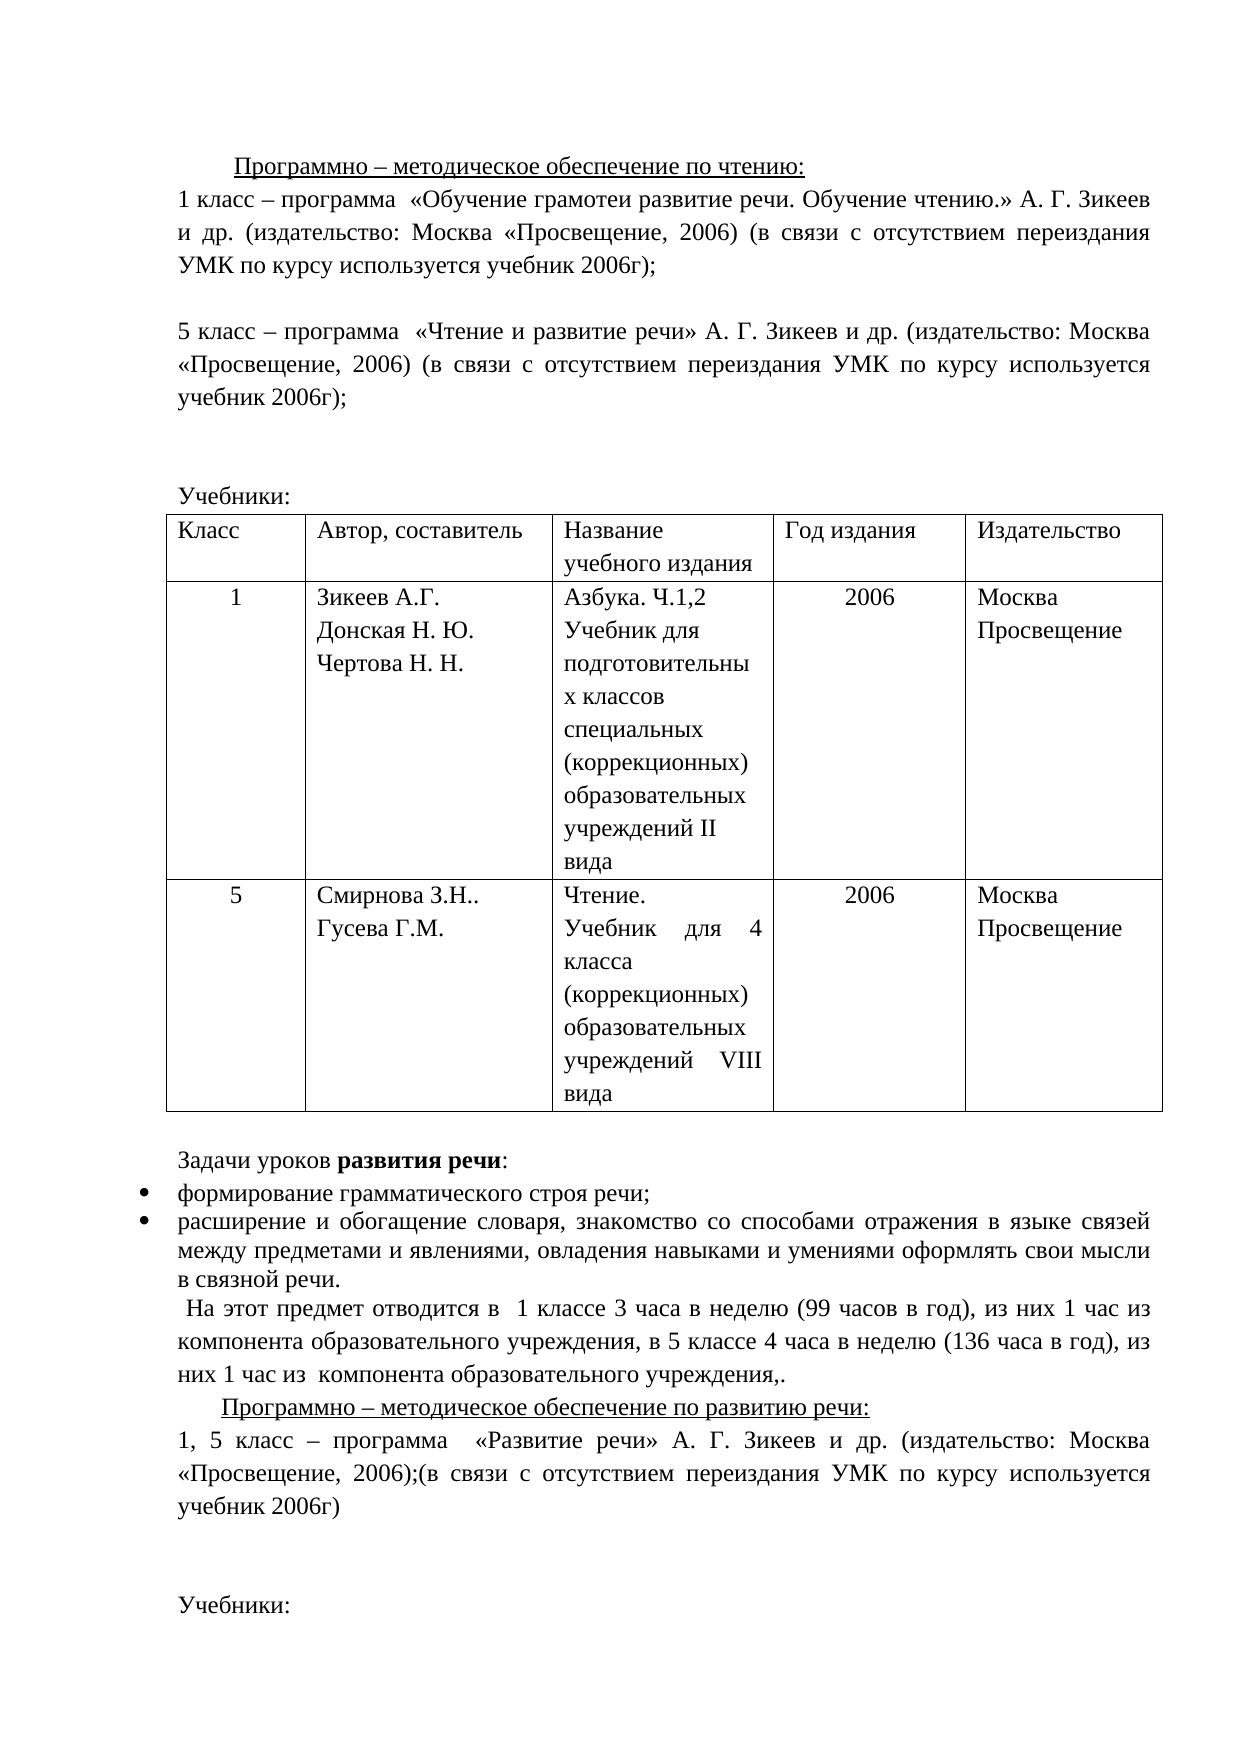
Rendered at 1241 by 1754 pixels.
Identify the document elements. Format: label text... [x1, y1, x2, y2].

table_header Класс [167, 515, 305, 581]
text Задачи уроков развития речи: [177, 1145, 1152, 1173]
text Учебники: [177, 1590, 1152, 1619]
table_header Год издания [774, 515, 965, 581]
table_cell Азбука. Ч.1,2 Учебник для подготовительных классов специальных (коррекционных) образовательных учреждений II вида [553, 582, 773, 879]
table_header Название учебного издания [553, 515, 773, 581]
table_cell Москва Просвещение [966, 582, 1162, 879]
list расширение и обогащение словаря, знакомство со способами отражения в языке связей между предметами и явлениями, овладения навыками и умениями оформлять свои мысли в связной речи. [140, 1206, 1152, 1293]
text 5 класс – программа «Чтение и развитие речи» А. Г. Зикеев и др. (издательство: Москва «Просвещение, 2006) (в связи с отсутствием переиздания УМК по курсу используется учебник 2006г); [177, 316, 1152, 411]
table_cell Чтение. Учебник для 4 класса (коррекционных) образовательных учреждений VIII вида [553, 880, 773, 1111]
table_cell Зикеев А.Г. Донская Н. Ю. Чертова Н. Н. [306, 582, 552, 879]
text 1 класс – программа «Обучение грамотеи развитие речи. Обучение чтению.» А. Г. Зикеев и др. (издательство: Москва «Просвещение, 2006) (в связи с отсутствием переиздания УМК по курсу используется учебник 2006г); [177, 184, 1152, 279]
table_cell 2006 [774, 582, 965, 879]
table_cell 5 [167, 880, 305, 1111]
text На этот предмет отводится в 1 классе 3 часа в неделю (99 часов в год), из них 1 час из компонента образовательного учреждения, в 5 классе 4 часа в неделю (136 часа в год), из них 1 час из компонента образовательного учреждения,. [177, 1293, 1152, 1387]
table_cell 1 [167, 582, 305, 879]
text Программно – методическое обеспечение по развитию речи: [177, 1392, 1152, 1421]
table_header Автор, составитель [306, 515, 552, 581]
table_cell Смирнова З.Н.. Гусева Г.М. [306, 880, 552, 1111]
table_cell Москва Просвещение [966, 880, 1162, 1111]
table_header Издательство [966, 515, 1162, 581]
text Программно – методическое обеспечение по чтению: [177, 151, 1152, 180]
text Учебники: [177, 481, 1152, 510]
table_cell 2006 [774, 880, 965, 1111]
text 1, 5 класс – программа «Развитие речи» А. Г. Зикеев и др. (издательство: Москва «Просвещение, 2006);(в связи с отсутствием переиздания УМК по курсу используется учебник 2006г) [177, 1425, 1152, 1519]
list формирование грамматического строя речи; [140, 1178, 1152, 1206]
